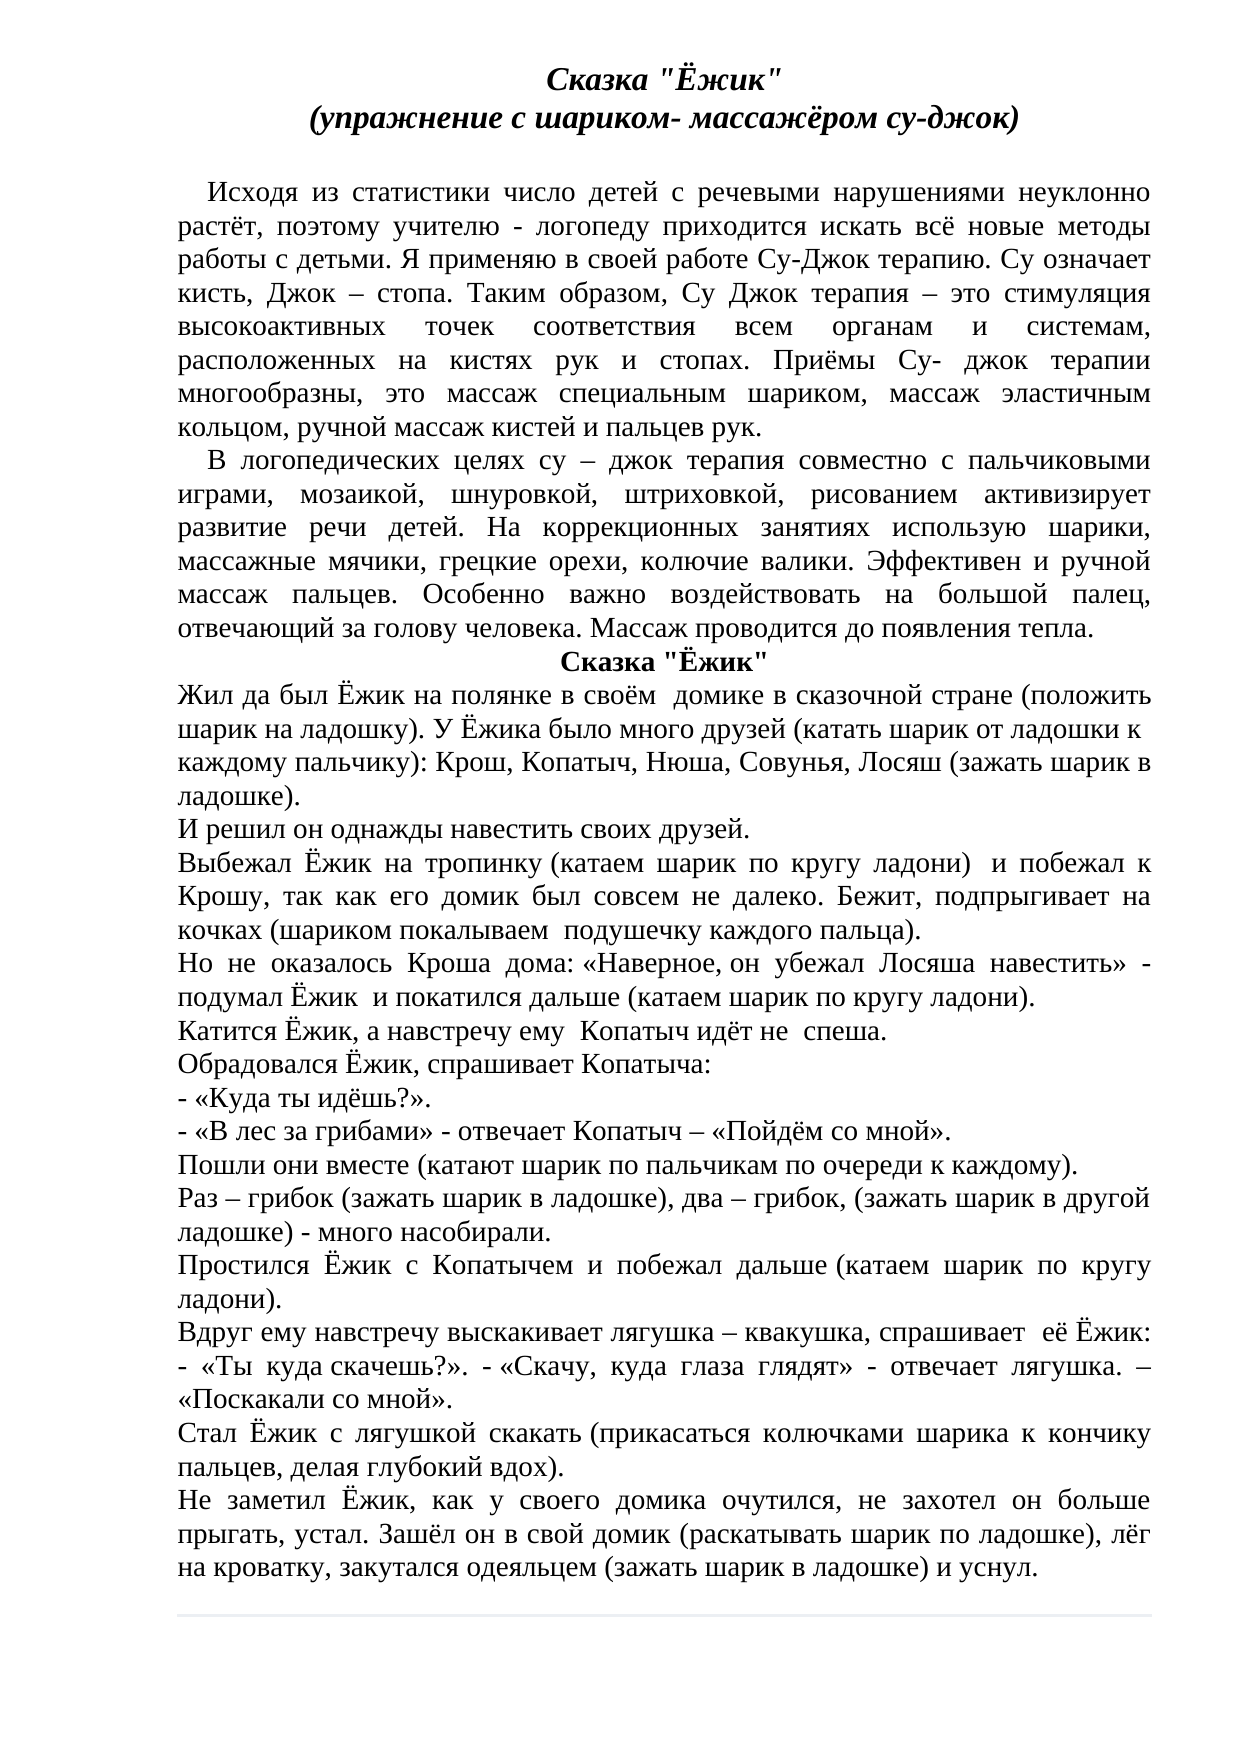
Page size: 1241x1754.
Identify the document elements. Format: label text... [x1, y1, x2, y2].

text Сказка "Ёжик" [177, 59, 1152, 97]
text (упражнение с шариком- массажёром су-джок) [177, 97, 1152, 136]
table_header Исходя из статистики число детей с речевыми нарушениями неуклонно растёт, поэтому учителю - логопеду приходится искать всё новые методы работы с детьми. Я применяю в своей работе Су-Джок терапию. Су означает кисть, Джок – стопа. Таким образом, Су Джок терапия – это стимуляция высокоактивных точек соответствия всем органам и системам, расположенных на кистях рук и стопах. Приёмы Су- джок терапии многообразны, это массаж специальным шариком, массаж эластичным кольцом, ручной массаж кистей и пальцев рук. В логопедических целях су – джок терапия совместно с пальчиковыми играми, мозаикой, шнуровкой, штриховкой, рисованием активизирует развитие речи детей. На коррекционных занятиях использую шарики, массажные мячики, грецкие орехи, колючие валики. Эффективен и ручной массаж пальцев. Особенно важно воздействовать на большой палец, отвечающий за голову человека. Массаж проводится до появления тепла. Сказка "Ёжик" Жил да был Ёжик на полянке в своём домике в сказочной стране (положить шарик на ладошку). У Ёжика было много друзей (катать шарик от ладошки к каждому пальчику): Крош, Копатыч, Нюша, Совунья, Лосяш (зажать шарик в ладошке). И решил он однажды навестить своих друзей. Выбежал Ёжик на тропинку (катаем шарик по кругу ладони) и побежал к Крошу, так как его домик был совсем не далеко. Бежит, подпрыгивает на кочках (шариком покалываем подушечку каждого пальца). Но не оказалось Кроша дома: «Наверное, он убежал Лосяша навестить» - подумал Ёжик и покатился дальше (катаем шарик по кругу ладони). Катится Ёжик, а навстречу ему Копатыч идёт не спеша. Обрадовался Ёжик, спрашивает Копатыча: - «Куда ты идёшь?». - «В лес за грибами» - отвечает Копатыч – «Пойдём со мной». Пошли они вместе (катают шарик по пальчикам по очереди к каждому). Раз – грибок (зажать шарик в ладошке), два – грибок, (зажать шарик в другой ладошке) - много насобирали. Простился Ёжик с Копатычем и побежал дальше (катаем шарик по кругу ладони). Вдруг ему навстречу выскакивает лягушка – квакушка, спрашивает её Ёжик: - «Ты куда скачешь?». - «Скачу, куда глаза глядят» - отвечает лягушка. – «Поскакали со мной». Стал Ёжик с лягушкой скакать (прикасаться колючками шарика к кончику пальцев, делая глубокий вдох). Не заметил Ёжик, как у своего домика очутился, не захотел он больше прыгать, устал. Зашёл он в свой домик (раскатывать шарик по ладошке), лёг на кроватку, закутался одеяльцем (зажать шарик в ладошке) и уснул. [177, 174, 1152, 1614]
